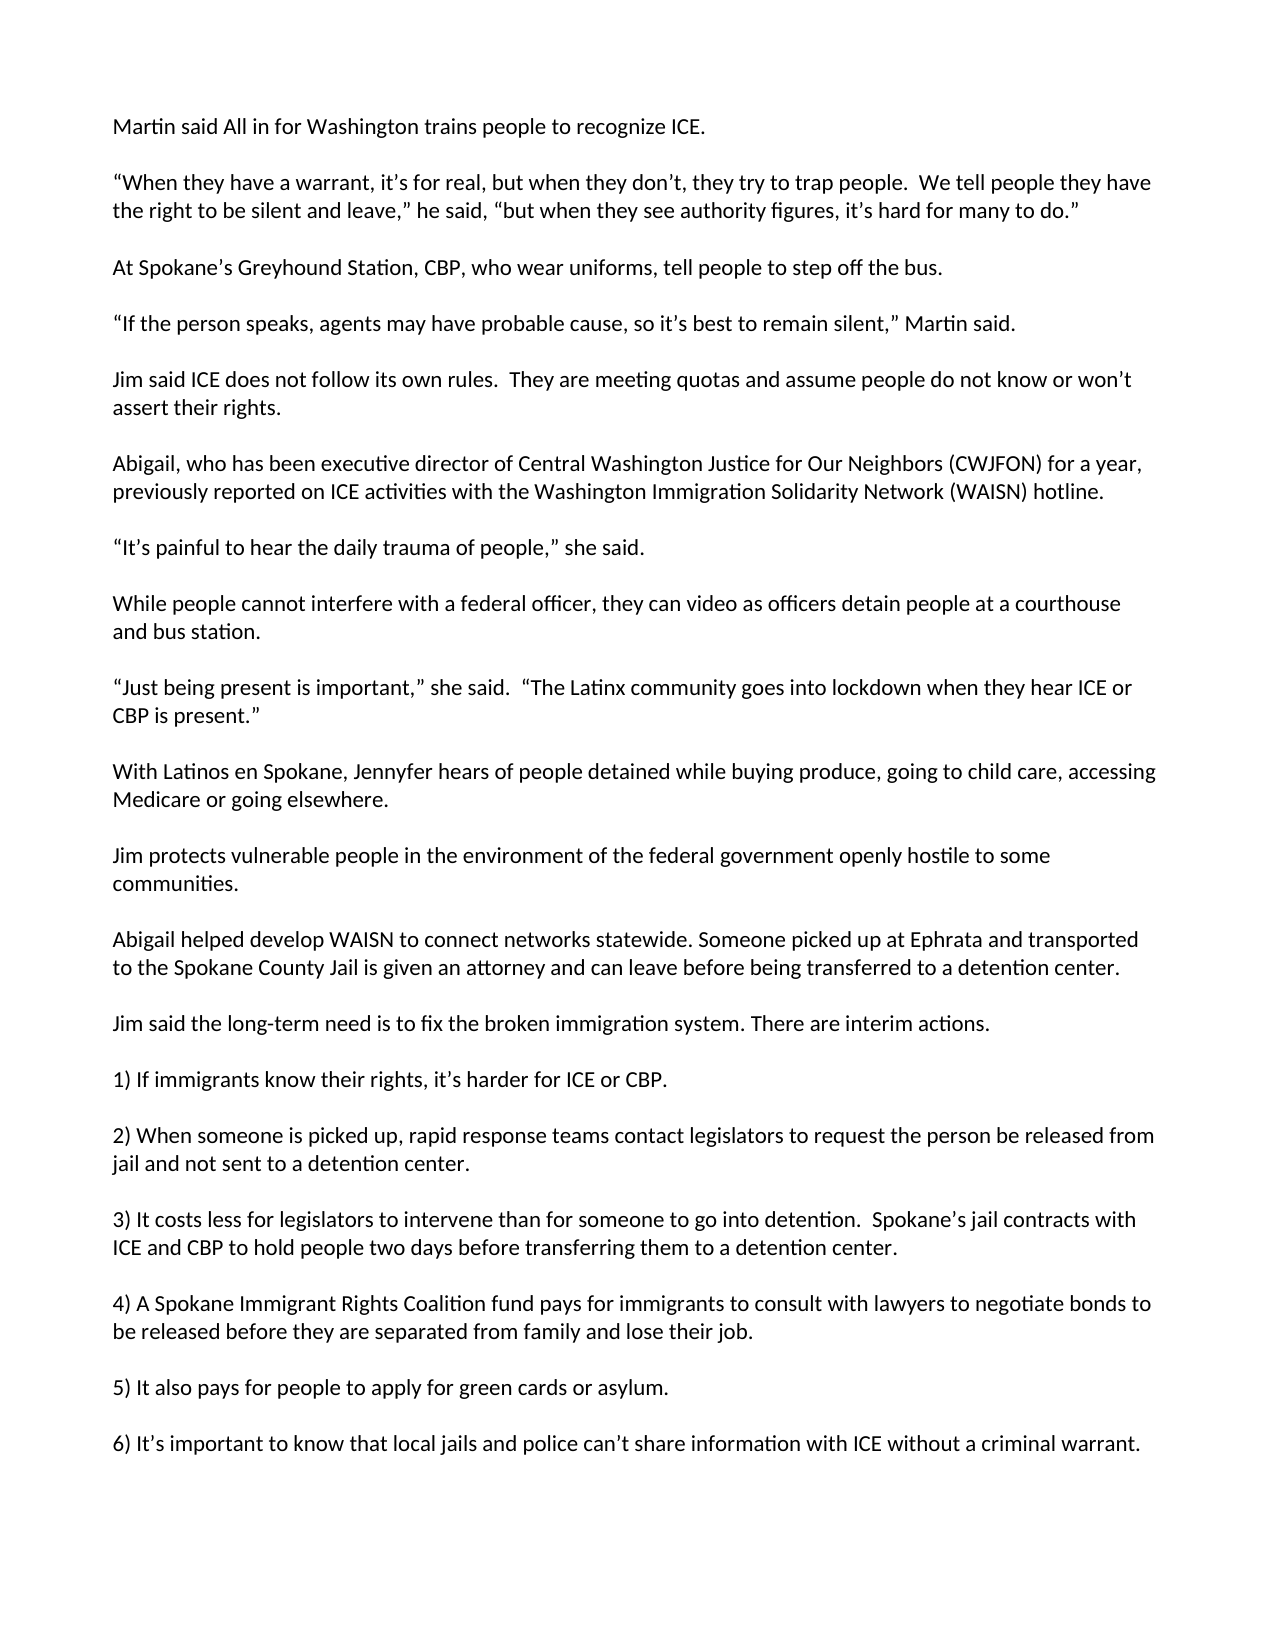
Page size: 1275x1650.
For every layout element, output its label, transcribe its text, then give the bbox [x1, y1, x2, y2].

text Abigail helped develop WAISN to connect networks statewide. Someone picked up at Ephrata and transported to the Spokane County Jail is given an attorney and can leave before being transferred to a detention center. [112, 925, 1162, 981]
text 1) If immigrants know their rights, it’s harder for ICE or CBP. [112, 1065, 1162, 1093]
text Jim said the long-term need is to fix the broken immigration system. There are interim actions. [112, 1009, 1162, 1037]
text Jim said ICE does not follow its own rules. They are meeting quotas and assume people do not know or won’t assert their rights. [112, 365, 1162, 421]
text With Latinos en Spokane, Jennyfer hears of people detained while buying produce, going to child care, accessing Medicare or going elsewhere. [112, 757, 1162, 813]
text 2) When someone is picked up, rapid response teams contact legislators to request the person be released from jail and not sent to a detention center. [112, 1121, 1162, 1177]
text “It’s painful to hear the daily trauma of people,” she said. [112, 533, 1162, 561]
text “If the person speaks, agents may have probable cause, so it’s best to remain silent,” Martin said. [112, 309, 1162, 337]
text Martin said All in for Washington trains people to recognize ICE. [112, 112, 1162, 141]
text 6) It’s important to know that local jails and police can’t share information with ICE without a criminal warrant. [112, 1429, 1162, 1457]
text At Spokane’s Greyhound Station, CBP, who wear uniforms, tell people to step off the bus. [112, 253, 1162, 281]
text While people cannot interfere with a federal officer, they can video as officers detain people at a courthouse and bus station. [112, 589, 1162, 645]
text 3) It costs less for legislators to intervene than for someone to go into detention. Spokane’s jail contracts with ICE and CBP to hold people two days before transferring them to a detention center. [112, 1205, 1162, 1261]
text 4) A Spokane Immigrant Rights Coalition fund pays for immigrants to consult with lawyers to negotiate bonds to be released before they are separated from family and lose their job. [112, 1289, 1162, 1345]
text Jim protects vulnerable people in the environment of the federal government openly hostile to some communities. [112, 841, 1162, 897]
text “Just being present is important,” she said. “The Latinx community goes into lockdown when they hear ICE or CBP is present.” [112, 673, 1162, 729]
text “When they have a warrant, it’s for real, but when they don’t, they try to trap people. We tell people they have the right to be silent and leave,” he said, “but when they see authority figures, it’s hard for many to do.” [112, 168, 1162, 224]
text 5) It also pays for people to apply for green cards or asylum. [112, 1373, 1162, 1401]
text Abigail, who has been executive director of Central Washington Justice for Our Neighbors (CWJFON) for a year, previously reported on ICE activities with the Washington Immigration Solidarity Network (WAISN) hotline. [112, 449, 1162, 505]
